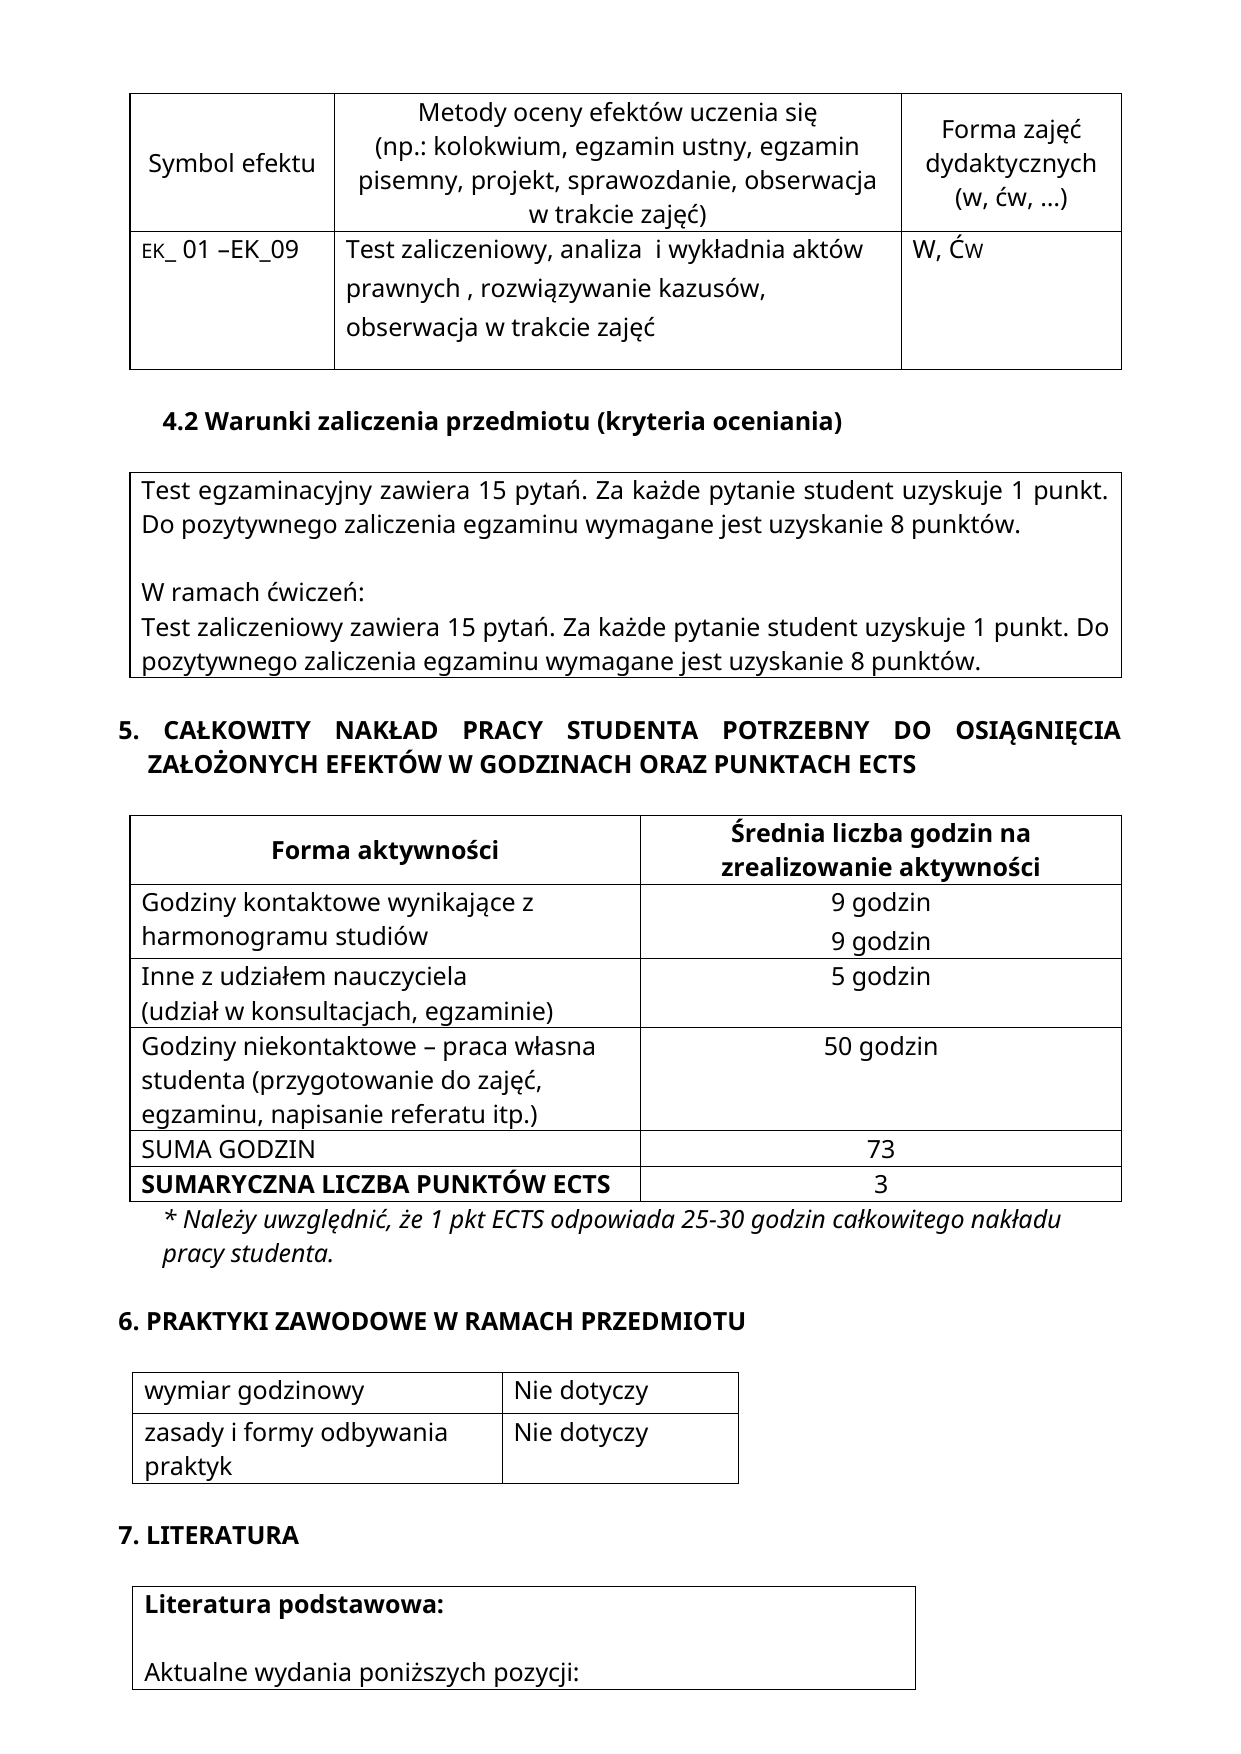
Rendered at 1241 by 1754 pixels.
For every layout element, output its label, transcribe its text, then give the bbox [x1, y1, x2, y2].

table_cell SUMA GODZIN [131, 1131, 640, 1166]
table_header wymiar godzinowy [133, 1373, 502, 1413]
table_cell Nie dotyczy [503, 1414, 738, 1482]
table_cell 5 godzin [641, 959, 1121, 1027]
table_cell 9 godzin 9 godzin [641, 885, 1121, 958]
table_cell W, Ćw [902, 232, 1121, 369]
table_cell Inne z udziałem nauczyciela (udział w konsultacjach, egzaminie) [131, 959, 640, 1027]
table_header Symbol efektu [131, 94, 334, 231]
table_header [133, 1587, 915, 1689]
text 4.2 Warunki zaliczenia przedmiotu (kryteria oceniania) [162, 404, 1122, 438]
table_cell Godziny kontaktowe wynikające z harmonogramu studiów [131, 885, 640, 958]
table_cell 50 godzin [641, 1028, 1121, 1130]
table_header Test egzaminacyjny zawiera 15 pytań. Za każde pytanie student uzyskuje 1 punkt. Do pozytywnego zaliczenia egzaminu wymagane jest uzyskanie 8 punktów. W ramach ćwiczeń: Test zaliczeniowy zawiera 15 pytań. Za każde pytanie student uzyskuje 1 punkt. Do pozytywnego zaliczenia egzaminu wymagane jest uzyskanie 8 punktów. [131, 473, 1121, 677]
table_header Metody oceny efektów uczenia się (np.: kolokwium, egzamin ustny, egzamin pisemny, projekt, sprawozdanie, obserwacja w trakcie zajęć) [335, 94, 901, 231]
table_header Forma zajęć dydaktycznych (w, ćw, …) [902, 94, 1121, 231]
table_header Nie dotyczy [503, 1373, 738, 1413]
text * Należy uwzględnić, że 1 pkt ECTS odpowiada 25-30 godzin całkowitego nakładu pracy studenta. [162, 1202, 1122, 1270]
table_header Średnia liczba godzin na zrealizowanie aktywności [641, 816, 1121, 884]
text 6. PRAKTYKI ZAWODOWE W RAMACH PRZEDMIOTU [118, 1304, 1122, 1338]
text 5. CAŁKOWITY NAKŁAD PRACY STUDENTA POTRZEBNY DO OSIĄGNIĘCIA ZAŁOŻONYCH EFEKTÓW W GODZINACH ORAZ PUNKTACH ECTS [118, 712, 1122, 781]
table_cell SUMARYCZNA LICZBA PUNKTÓW ECTS [131, 1167, 640, 1201]
table_cell 3 [641, 1167, 1121, 1201]
table_cell ek_ 01 –EK_09 [131, 232, 334, 369]
table_cell Test zaliczeniowy, analiza i wykładnia aktów prawnych , rozwiązywanie kazusów, obserwacja w trakcie zajęć [335, 232, 901, 369]
table_cell Godziny niekontaktowe – praca własna studenta (przygotowanie do zajęć, egzaminu, napisanie referatu itp.) [131, 1028, 640, 1130]
text 7. LITERATURA [118, 1518, 1122, 1552]
table_cell zasady i formy odbywania praktyk [133, 1414, 502, 1482]
table_header Forma aktywności [131, 816, 640, 884]
table_cell 73 [641, 1131, 1121, 1166]
